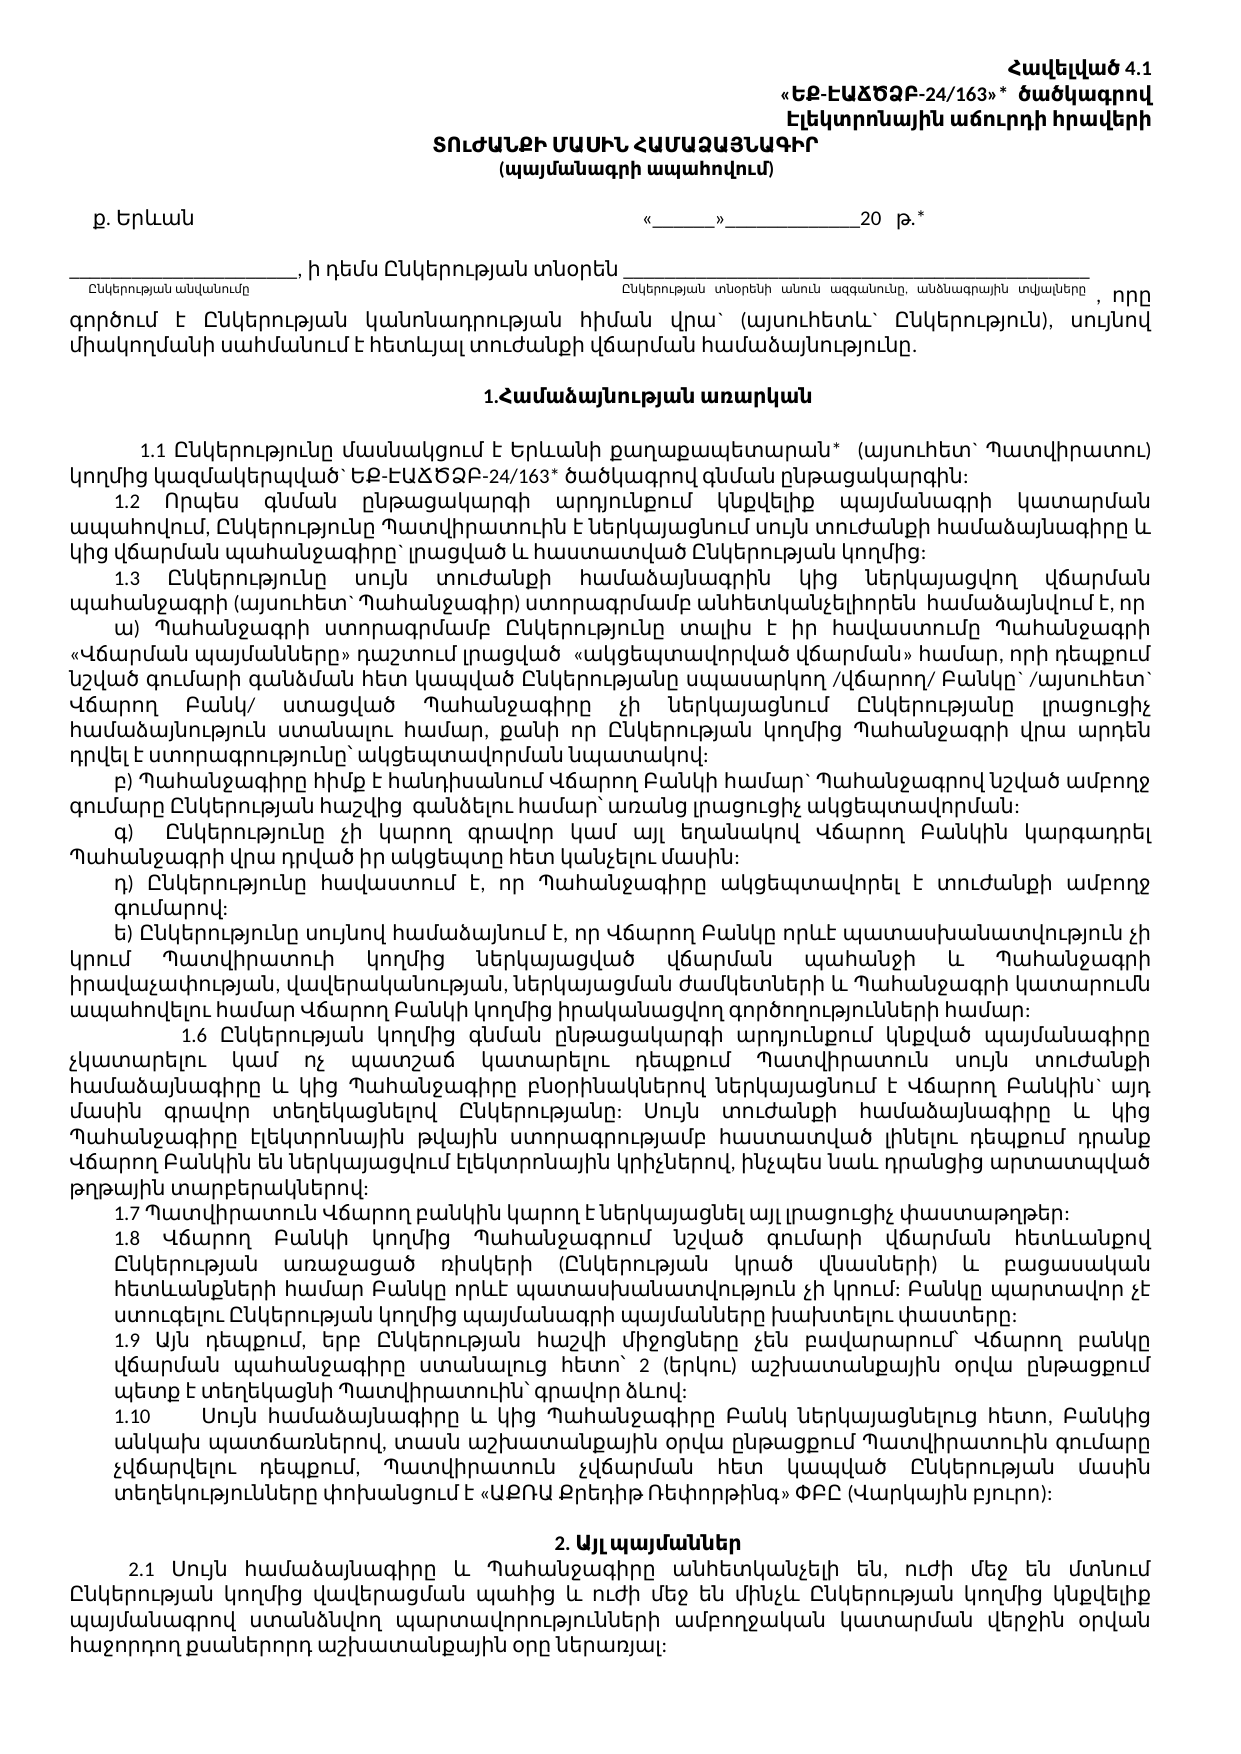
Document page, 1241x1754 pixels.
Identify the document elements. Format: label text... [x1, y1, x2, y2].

text 2.1 Սույն համաձայնագիրը և Պահանջագիրը անհետկանչելի են, ուժի մեջ են մտնում Ընկերության կողմից վավերացման պահից և ուժի մեջ են մինչև Ընկերության կողմից կնքվելիք պայմանագրով ստանձնվող պարտավորությունների ամբողջական կատարման վերջին օրվան հաջորդող քսաներորդ աշխատանքային օրը ներառյալ: [69, 1556, 1152, 1658]
text 1.Համաձայնության առարկան [144, 383, 1152, 409]
text (պայմանագրի ապահովում) [69, 157, 1152, 180]
text 1.8 Վճարող Բանկի կողմից Պահանջագրում նշված գումարի վճարման հետևանքով Ընկերության առաջացած ռիսկերի (Ընկերության կրած վնասների) և բացասական հետևանքների համար Բանկը որևէ պատասխանատվություն չի կրում: Բանկը պարտավոր չէ ստուգելու Ընկերության կողմից պայմանագրի պայմանները խախտելու փաստերը: [113, 1226, 1152, 1327]
text 1.10 Սույն համաձայնագիրը և կից Պահանջագիրը Բանկ ներկայացնելուց հետո, Բանկից անկախ պատճառներով, տասն աշխատանքային օրվա ընթացքում Պատվիրատուին գումարը չվճարվելու դեպքում, Պատվիրատուն չվճարման հետ կապված Ընկերության մասին տեղեկությունները փոխանցում է «ԱՔՌԱ Քրեդիթ Ռեփորթինգ» ՓԲԸ (Վարկային բյուրո): [113, 1403, 1152, 1505]
text ք. Երևան «______»_____________20 թ.* [69, 206, 1152, 231]
text բ) Պահանջագիրը հիմք է հանդիսանում Վճարող Բանկի համար` Պահանջագրով նշված ամբողջ գումարը Ընկերության հաշվից գանձելու համար՝ առանց լրացուցիչ ակցեպտավորման: [69, 768, 1152, 819]
text 2. Այլ պայմաններ [144, 1531, 1152, 1556]
text Հավելված 4.1 [69, 56, 1152, 81]
text դ) Ընկերությունը հավաստում է, որ Պահանջագիրը ակցեպտավորել է տուժանքի ամբողջ գումարով: [113, 870, 1152, 921]
text Էլեկտրոնային աճուրդի հրավերի [69, 106, 1152, 132]
text 1.9 Այն դեպքում, երբ Ընկերության հաշվի միջոցները չեն բավարարում՝ Վճարող բանկը վճարման պահանջագիրը ստանալուց հետո՝ 2 (երկու) աշխատանքային օրվա ընթացքում պետք է տեղեկացնի Պատվիրատուին՝ գրավոր ձևով: [113, 1327, 1152, 1403]
text գ) Ընկերությունը չի կարող գրավոր կամ այլ եղանակով Վճարող Բանկին կարգադրել Պահանջագրի վրա դրված իր ակցեպտը հետ կանչելու մասին: [69, 819, 1152, 870]
text ______________________, ի դեմս Ընկերության տնօրեն _____________________________________________ [69, 256, 1152, 282]
text 1.6 Ընկերության կողմից գնման ընթացակարգի արդյունքում կնքված պայմանագիրը չկատարելու կամ ոչ պատշաճ կատարելու դեպքում Պատվիրատուն սույն տուժանքի համաձայնագիրը և կից Պահանջագիրը բնօրինակներով ներկայացնում է Վճարող Բանկին` այդ մասին գրավոր տեղեկացնելով Ընկերությանը: Սույն տուժանքի համաձայնագիրը և կից Պահանջագիրը էլեկտրոնային թվային ստորագրությամբ հաստատված լինելու դեպքում դրանք Վճարող Բանկին են ներկայացվում էլեկտրոնային կրիչներով, ինչպես նաև դրանցից արտատպված թղթային տարբերակներով: [69, 1022, 1152, 1200]
text Ընկերության անվանումը Ընկերության տնօրենի անուն ազգանունը, անձնագրային տվյալները , որը գործում է Ընկերության կանոնադրության հիման վրա` (այսուհետև` Ընկերություն), սույնով միակողմանի սահմանում է հետևյալ տուժանքի վճարման համաձայնությունը. [69, 282, 1152, 358]
text ա) Պահանջագրի ստորագրմամբ Ընկերությունը տալիս է իր հավաստումը Պահանջագրի «Վճարման պայմանները» դաշտում լրացված «ակցեպտավորված վճարման» համար, որի դեպքում նշված գումարի գանձման հետ կապված Ընկերությանը սպասարկող /վճարող/ Բանկը` /այսուհետ` Վճարող Բանկ/ ստացված Պահանջագիրը չի ներկայացնում Ընկերությանը լրացուցիչ համաձայնություն ստանալու համար, քանի որ Ընկերության կողմից Պահանջագրի վրա արդեն դրվել է ստորագրությունը՝ ակցեպտավորման նպատակով: [69, 616, 1152, 768]
text 1.7 Պատվիրատուն Վճարող բանկին կարող է ներկայացնել այլ լրացուցիչ փաստաթղթեր: [113, 1200, 1152, 1226]
text ՏՈւԺԱՆՔԻ ՄԱՍԻՆ ՀԱՄԱՁԱՅՆԱԳԻՐ [69, 132, 1152, 157]
text 1.2 Որպես գնման ընթացակարգի արդյունքում կնքվելիք պայմանագրի կատարման ապահովում, Ընկերությունը Պատվիրատուին է ներկայացնում սույն տուժանքի համաձայնագիրը և կից վճարման պահանջագիրը` լրացված և հաստատված Ընկերության կողմից: [69, 488, 1152, 565]
text ե) Ընկերությունը սույնով համաձայնում է, որ Վճարող Բանկը որևէ պատասխանատվություն չի կրում Պատվիրատուի կողմից ներկայացված վճարման պահանջի և Պահանջագրի իրավաչափության, վավերականության, ներկայացման ժամկետների և Պահանջագրի կատարումն ապահովելու համար Վճարող Բանկի կողմից իրականացվող գործողությունների համար: [69, 921, 1152, 1022]
text 1.1 Ընկերությունը մասնակցում է Երևանի քաղաքապետարան* (այսուհետ` Պատվիրատու) կողմից կազմակերպված` ԵՔ-ԷԱՃԾՁԲ-24/163* ծածկագրով գնման ընթացակարգին: [69, 438, 1152, 488]
text «ԵՔ-ԷԱՃԾՁԲ-24/163»* ծածկագրով [69, 81, 1152, 106]
text 1.3 Ընկերությունը սույն տուժանքի համաձայնագրին կից ներկայացվող վճարման պահանջագրի (այսուհետ` Պահանջագիր) ստորագրմամբ անհետկանչելիորեն համաձայնվում է, որ [69, 565, 1152, 616]
